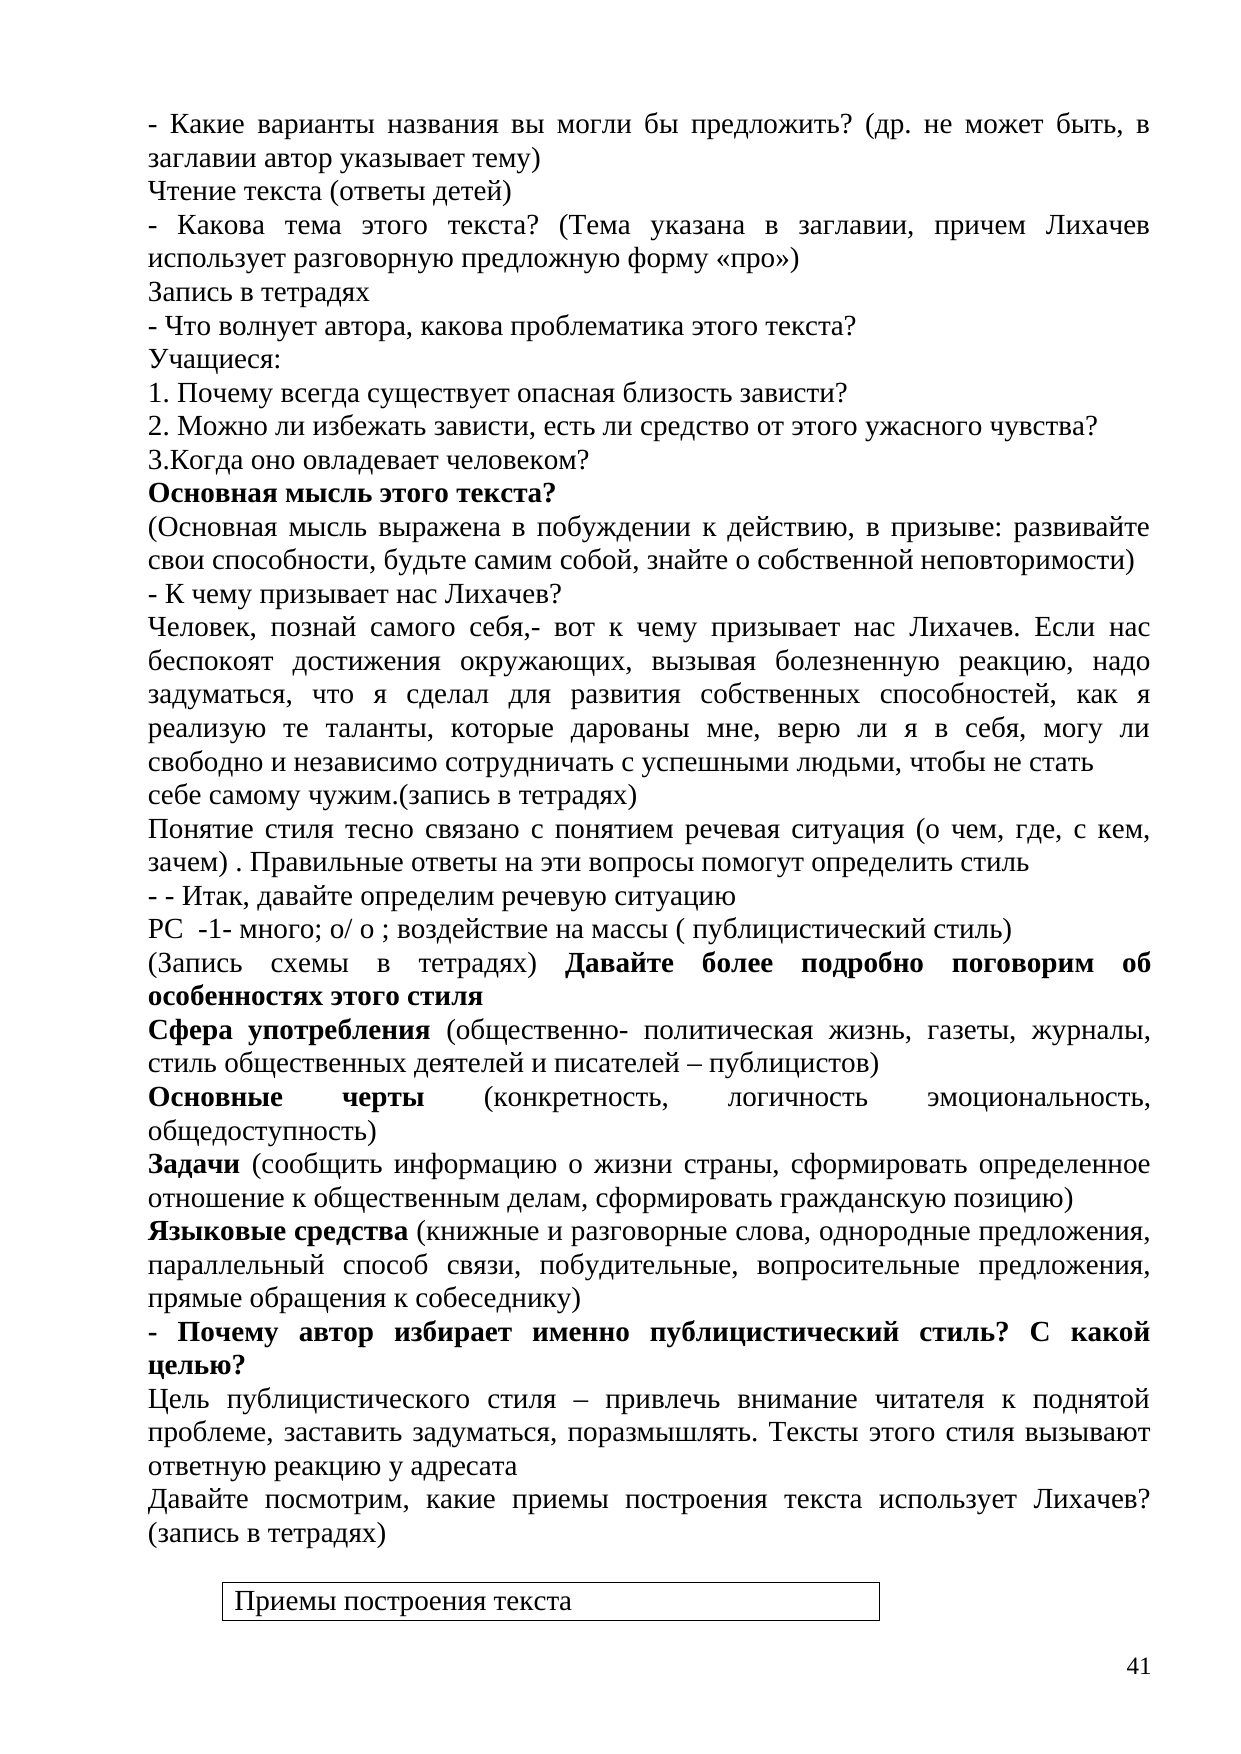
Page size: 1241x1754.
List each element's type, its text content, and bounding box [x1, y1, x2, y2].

text Запись в тетрадях [148, 274, 1152, 308]
text Цель публицистического стиля – привлечь внимание читателя к поднятой проблеме, заставить задуматься, поразмышлять. Тексты этого стиля вызывают ответную реакцию у адресата [148, 1381, 1152, 1482]
text Учащиеся: [148, 341, 1152, 375]
text - Какие варианты названия вы могли бы предложить? (др. не может быть, в заглавии автор указывает тему) [148, 106, 1152, 173]
text Человек, познай самого себя,- вот к чему призывает нас Лихачев. Если нас беспокоят достижения окружающих, вызывая болезненную реакцию, надо задуматься, что я сделал для развития собственных способностей, как я реализую те таланты, которые дарованы мне, верю ли я в себя, могу ли свободно и независимо сотрудничать с успешными людьми, чтобы не стать [148, 609, 1152, 777]
text Основная мысль этого текста? [148, 475, 1152, 509]
text Задачи (сообщить информацию о жизни страны, сформировать определенное отношение к общественным делам, сформировать гражданскую позицию) [148, 1146, 1152, 1213]
text - Какова тема этого текста? (Тема указана в заглавии, причем Лихачев использует разговорную предложную форму «про») [148, 207, 1152, 274]
text Основные черты (конкретность, логичность эмоциональность, общедоступность) [148, 1079, 1152, 1146]
text (Запись схемы в тетрадях) Давайте более подробно поговорим об особенностях этого стиля [148, 945, 1152, 1012]
text 3.Когда оно овладевает человеком? [148, 442, 1152, 475]
text РС -1- много; о/ о ; воздействие на массы ( публицистический стиль) [148, 911, 1152, 945]
text Давайте посмотрим, какие приемы построения текста использует Лихачев? (запись в тетрадях) [148, 1482, 1152, 1549]
text - - Итак, давайте определим речевую ситуацию [148, 878, 1152, 911]
text - К чему призывает нас Лихачев? [148, 576, 1152, 609]
text 1. Почему всегда существует опасная близость зависти? [148, 375, 1152, 408]
text Понятие стиля тесно связано с понятием речевая ситуация (о чем, где, с кем, зачем) . Правильные ответы на эти вопросы помогут определить стиль [148, 811, 1152, 878]
text Чтение текста (ответы детей) [148, 173, 1152, 207]
text Сфера употребления (общественно- политическая жизнь, газеты, журналы, стиль общественных деятелей и писателей – публицистов) [148, 1012, 1152, 1079]
table_header Приемы построения текста [223, 1583, 879, 1620]
text - Почему автор избирает именно публицистический стиль? С какой целью? [148, 1314, 1152, 1381]
text - Что волнует автора, какова проблематика этого текста? [148, 308, 1152, 341]
text Языковые средства (книжные и разговорные слова, однородные предложения, параллельный способ связи, побудительные, вопросительные предложения, прямые обращения к собеседнику) [148, 1213, 1152, 1314]
text (Основная мысль выражена в побуждении к действию, в призыве: развивайте свои способности, будьте самим собой, знайте о собственной неповторимости) [148, 509, 1152, 576]
text 2. Можно ли избежать зависти, есть ли средство от этого ужасного чувства? [148, 408, 1152, 442]
text себе самому чужим.(запись в тетрадях) [148, 777, 1152, 811]
